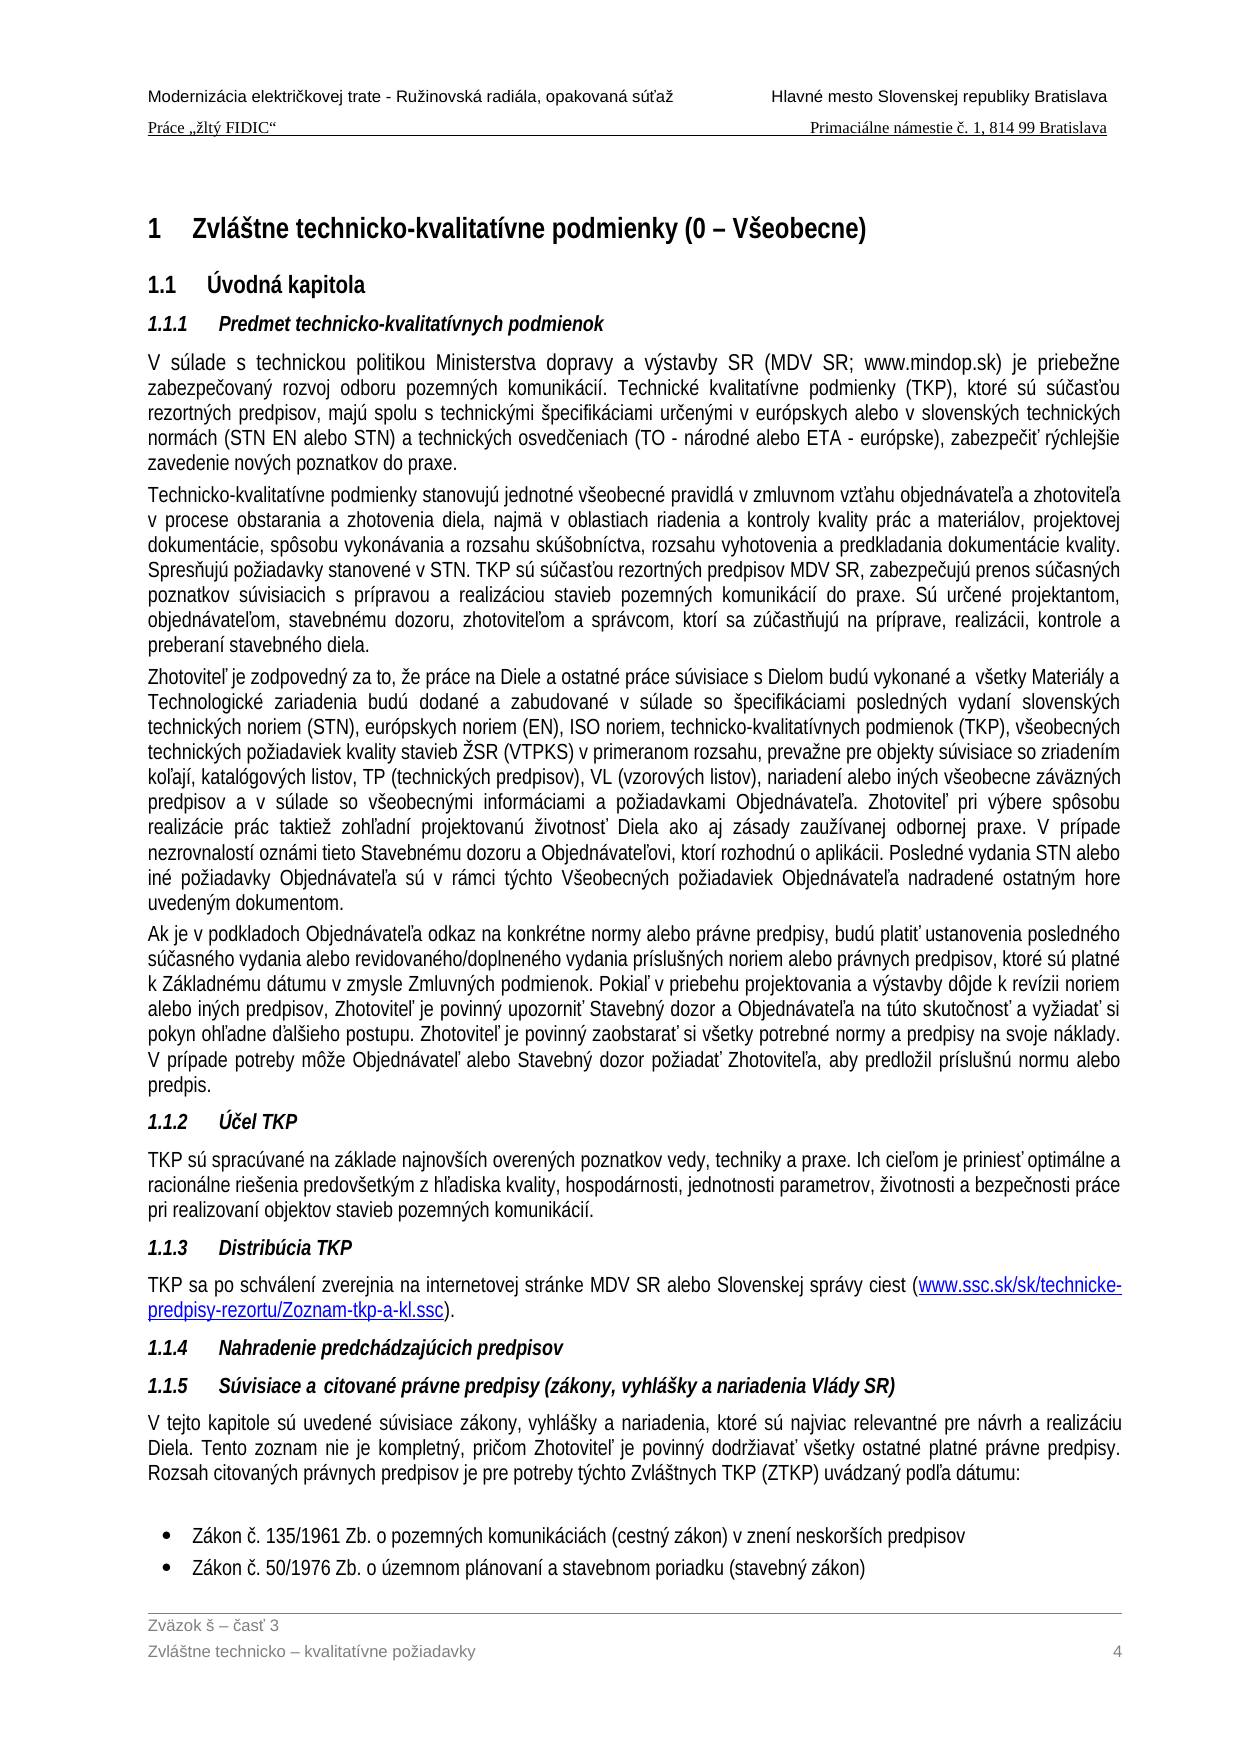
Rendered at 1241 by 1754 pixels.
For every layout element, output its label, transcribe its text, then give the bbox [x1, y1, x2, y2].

text Zhotoviteľ je zodpovedný za to, že práce na Diele a ostatné práce súvisiace s Dielom budú vykonané a všetky Materiály a Technologické zariadenia budú dodané a zabudované v súlade so špecifikáciami posledných vydaní slovenských technických noriem (STN), európskych noriem (EN), ISO noriem, technicko-kvalitatívnych podmienok (TKP), všeobecných technických požiadaviek kvality stavieb ŽSR (VTPKS) v primeranom rozsahu, prevažne pre objekty súvisiace so zriadením koľají, katalógových listov, TP (technických predpisov), VL (vzorových listov), nariadení alebo iných všeobecne záväzných predpisov a v súlade so všeobecnými informáciami a požiadavkami Objednávateľa. Zhotoviteľ pri výbere spôsobu realizácie prác taktiež zohľadní projektovanú životnosť Diela ako aj zásady zaužívanej odbornej praxe. V prípade nezrovnalostí oznámi tieto Stavebnému dozoru a Objednávateľovi, ktorí rozhodnú o aplikácii. Posledné vydania STN alebo iné požiadavky Objednávateľa sú v rámci týchto Všeobecných požiadaviek Objednávateľa nadradené ostatným hore uvedeným dokumentom. [148, 664, 1122, 915]
text Ak je v podkladoch Objednávateľa odkaz na konkrétne normy alebo právne predpisy, budú platiť ustanovenia posledného súčasného vydania alebo revidovaného/doplneného vydania príslušných noriem alebo právnych predpisov, ktoré sú platné k Základnému dátumu v zmysle Zmluvných podmienok. Pokiaľ v priebehu projektovania a výstavby dôjde k revízii noriem alebo iných predpisov, Zhotoviteľ je povinný upozorniť Stavebný dozor a Objednávateľa na túto skutočnosť a vyžiadať si pokyn ohľadne ďalšieho postupu. Zhotoviteľ je povinný zaobstarať si všetky potrebné normy a predpisy na svoje náklady. V prípade potreby môže Objednávateľ alebo Stavebný dozor požiadať Zhotoviteľa, aby predložil príslušnú normu alebo predpis. [148, 921, 1122, 1097]
subtitle Nahradenie predchádzajúcich predpisov [148, 1335, 1122, 1360]
text TKP sú spracúvané na základe najnovších overených poznatkov vedy, techniky a praxe. Ich cieľom je priniesť optimálne a racionálne riešenia predovšetkým z hľadiska kvality, hospodárnosti, jednotnosti parametrov, životnosti a bezpečnosti práce pri realizovaní objektov stavieb pozemných komunikácií. [148, 1147, 1122, 1222]
text Zákon č. 50/1976 Zb. o územnom plánovaní a stavebnom poriadku (stavebný zákon) [163, 1554, 1122, 1580]
text Technicko-kvalitatívne podmienky stanovujú jednotné všeobecné pravidlá v zmluvnom vzťahu objednávateľa a zhotoviteľa v procese obstarania a zhotovenia diela, najmä v oblastiach riadenia a kontroly kvality prác a materiálov, projektovej dokumentácie, spôsobu vykonávania a rozsahu skúšobníctva, rozsahu vyhotovenia a predkladania dokumentácie kvality. Spresňujú požiadavky stanovené v STN. TKP sú súčasťou rezortných predpisov MDV SR, zabezpečujú prenos súčasných poznatkov súvisiacich s prípravou a realizáciou stavieb pozemných komunikácií do praxe. Sú určené projektantom, objednávateľom, stavebnému dozoru, zhotoviteľom a správcom, ktorí sa zúčastňujú na príprave, realizácii, kontrole a preberaní stavebného diela. [148, 482, 1122, 657]
subtitle Distribúcia TKP [148, 1234, 1122, 1260]
text TKP sa po schválení zverejnia na internetovej stránke MDV SR alebo Slovenskej správy ciest (www.ssc.sk/sk/technicke-predpisy-rezortu/Zoznam-tkp-a-kl.ssc). [148, 1272, 1122, 1322]
subtitle Súvisiace a citované právne predpisy (zákony, vyhlášky a nariadenia Vlády SR) [148, 1372, 1122, 1398]
text V súlade s technickou politikou Ministerstva dopravy a výstavby SR (MDV SR; www.mindop.sk) je priebežne zabezpečovaný rozvoj odboru pozemných komunikácií. Technické kvalitatívne podmienky (TKP), ktoré sú súčasťou rezortných predpisov, majú spolu s technickými špecifikáciami určenými v európskych alebo v slovenských technických normách (STN EN alebo STN) a technických osvedčeniach (TO - národné alebo ETA - európske), zabezpečiť rýchlejšie zavedenie nových poznatkov do praxe. [148, 349, 1122, 475]
subtitle Zvláštne technicko-kvalitatívne podmienky (0 – Všeobecne) [148, 211, 1122, 245]
subtitle Predmet technicko-kvalitatívnych podmienok [148, 311, 1122, 336]
subtitle Úvodná kapitola [148, 270, 1122, 298]
text V tejto kapitole sú uvedené súvisiace zákony, vyhlášky a nariadenia, ktoré sú najviac relevantné pre návrh a realizáciu Diela. Tento zoznam nie je kompletný, pričom Zhotoviteľ je povinný dodržiavať všetky ostatné platné právne predpisy. Rozsah citovaných právnych predpisov je pre potreby týchto Zvláštnych TKP (ZTKP) uvádzaný podľa dátumu: [148, 1410, 1122, 1485]
text Zákon č. 135/1961 Zb. o pozemných komunikáciách (cestný zákon) v znení neskorších predpisov [163, 1523, 1122, 1548]
subtitle Účel TKP [148, 1109, 1122, 1134]
